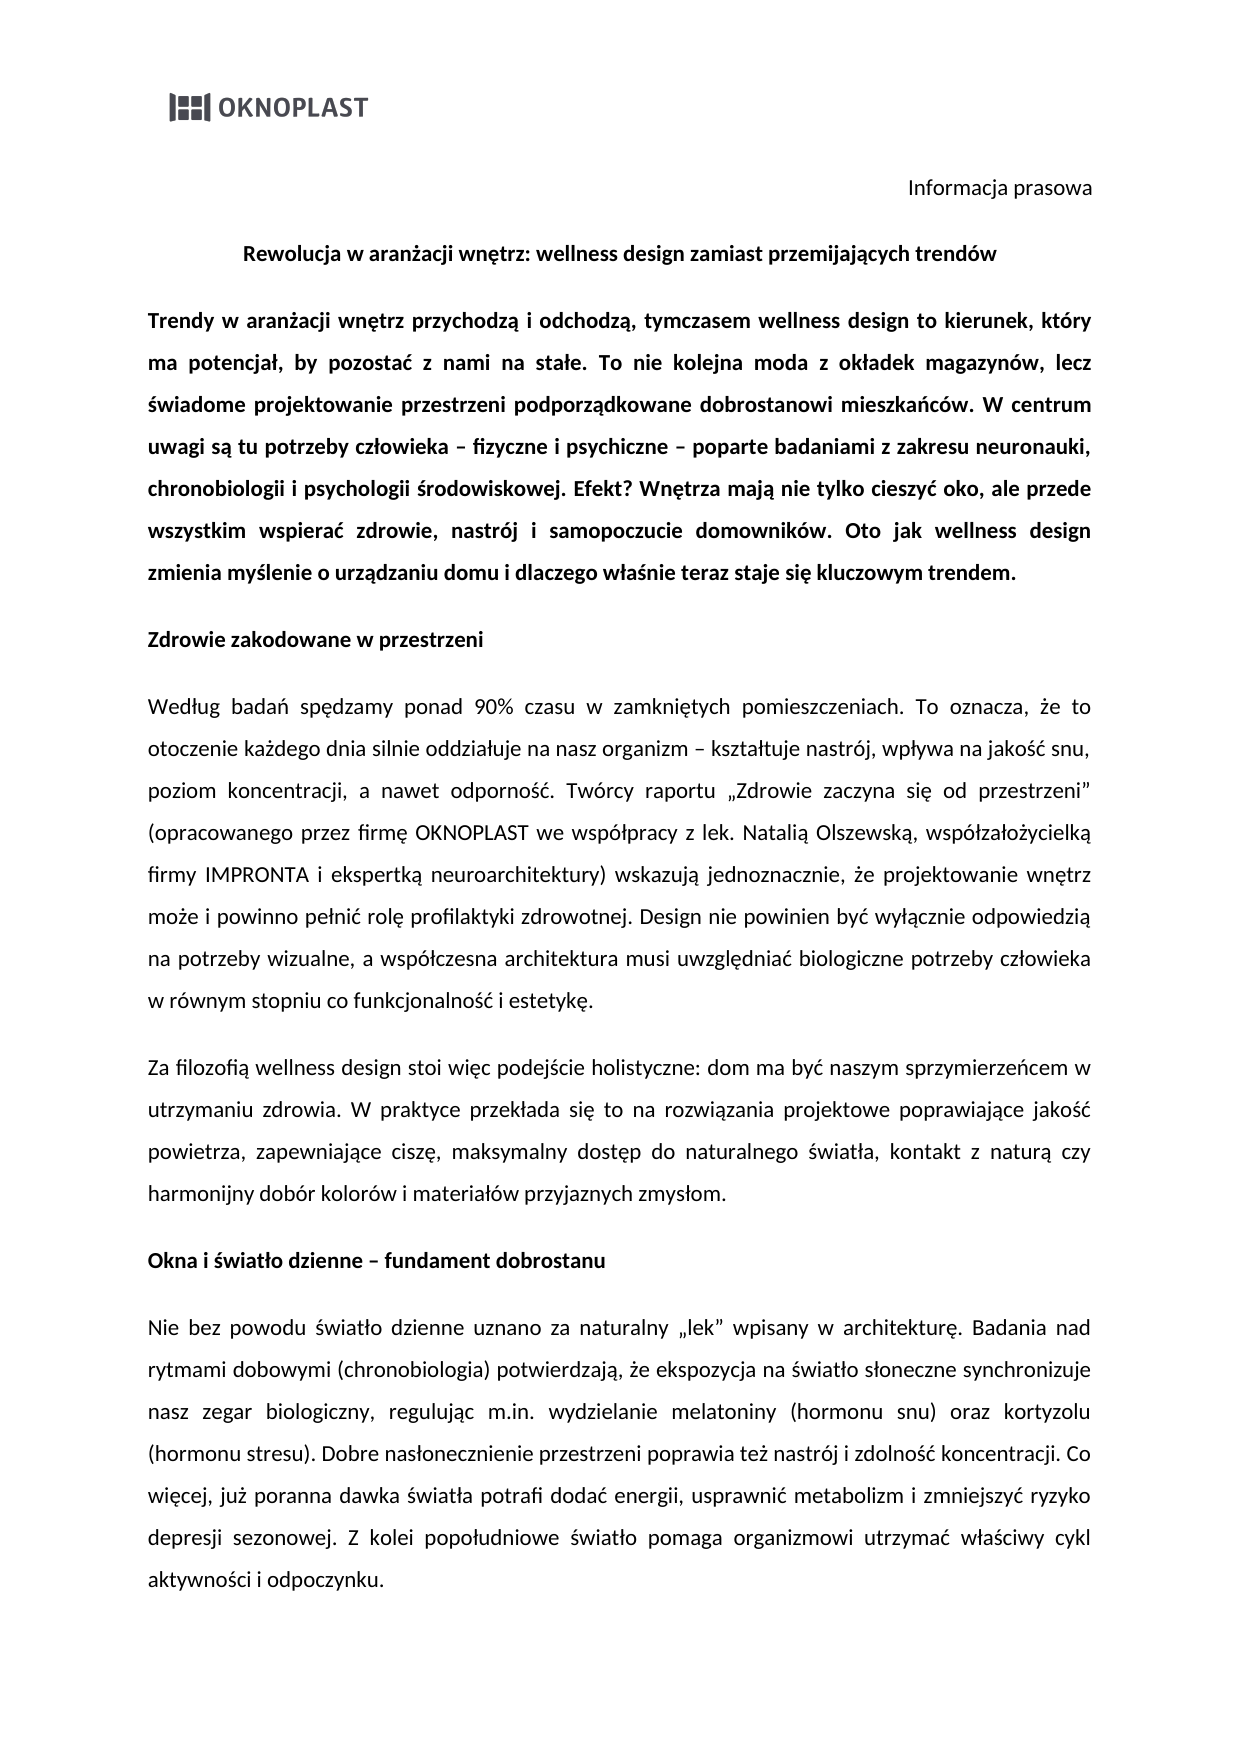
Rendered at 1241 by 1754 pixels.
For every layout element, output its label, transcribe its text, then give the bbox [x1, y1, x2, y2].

text Rewolucja w aranżacji wnętrz: wellness design zamiast przemijających trendów [148, 239, 1093, 268]
text Nie bez powodu światło dzienne uznano za naturalny „lek” wpisany w architekturę. Badania nad rytmami dobowymi (chronobiologia) potwierdzają, że ekspozycja na światło słoneczne synchronizuje nasz zegar biologiczny, regulując m.in. wydzielanie melatoniny (hormonu snu) oraz kortyzolu (hormonu stresu). Dobre nasłonecznienie przestrzeni poprawia też nastrój i zdolność koncentracji. Co więcej, już poranna dawka światła potrafi dodać energii, usprawnić metabolizm i zmniejszyć ryzyko depresji sezonowej. Z kolei popołudniowe światło pomaga organizmowi utrzymać właściwy cykl aktywności i odpoczynku. [148, 1313, 1093, 1593]
picture [147, 73, 388, 139]
text Za filozofią wellness design stoi więc podejście holistyczne: dom ma być naszym sprzymierzeńcem w utrzymaniu zdrowia. W praktyce przekłada się to na rozwiązania projektowe poprawiające jakość powietrza, zapewniające ciszę, maksymalny dostęp do naturalnego światła, kontakt z naturą czy harmonijny dobór kolorów i materiałów przyjaznych zmysłom. [148, 1053, 1093, 1207]
text Okna i światło dzienne – fundament dobrostanu [148, 1246, 1093, 1274]
text Trendy w aranżacji wnętrz przychodzą i odchodzą, tymczasem wellness design to kierunek, który ma potencjał, by pozostać z nami na stałe. To nie kolejna moda z okładek magazynów, lecz świadome projektowanie przestrzeni podporządkowane dobrostanowi mieszkańców. W centrum uwagi są tu potrzeby człowieka – fizyczne i psychiczne – poparte badaniami z zakresu neuronauki, chronobiologii i psychologii środowiskowej. Efekt? Wnętrza mają nie tylko cieszyć oko, ale przede wszystkim wspierać zdrowie, nastrój i samopoczucie domowników. Oto jak wellness design zmienia myślenie o urządzaniu domu i dlaczego właśnie teraz staje się kluczowym trendem. [148, 307, 1093, 586]
text Zdrowie zakodowane w przestrzeni [148, 625, 1093, 653]
text Według badań spędzamy ponad 90% czasu w zamkniętych pomieszczeniach. To oznacza, że to otoczenie każdego dnia silnie oddziałuje na nasz organizm – kształtuje nastrój, wpływa na jakość snu, poziom koncentracji, a nawet odporność. Twórcy raportu „Zdrowie zaczyna się od przestrzeni” (opracowanego przez firmę OKNOPLAST we współpracy z lek. Natalią Olszewską, współzałożycielką firmy IMPRONTA i ekspertką neuroarchitektury) wskazują jednoznacznie, że projektowanie wnętrz może i powinno pełnić rolę profilaktyki zdrowotnej. Design nie powinien być wyłącznie odpowiedzią na potrzeby wizualne, a współczesna architektura musi uwzględniać biologiczne potrzeby człowieka w równym stopniu co funkcjonalność i estetykę. [148, 692, 1093, 1014]
text Informacja prasowa [148, 173, 1093, 201]
